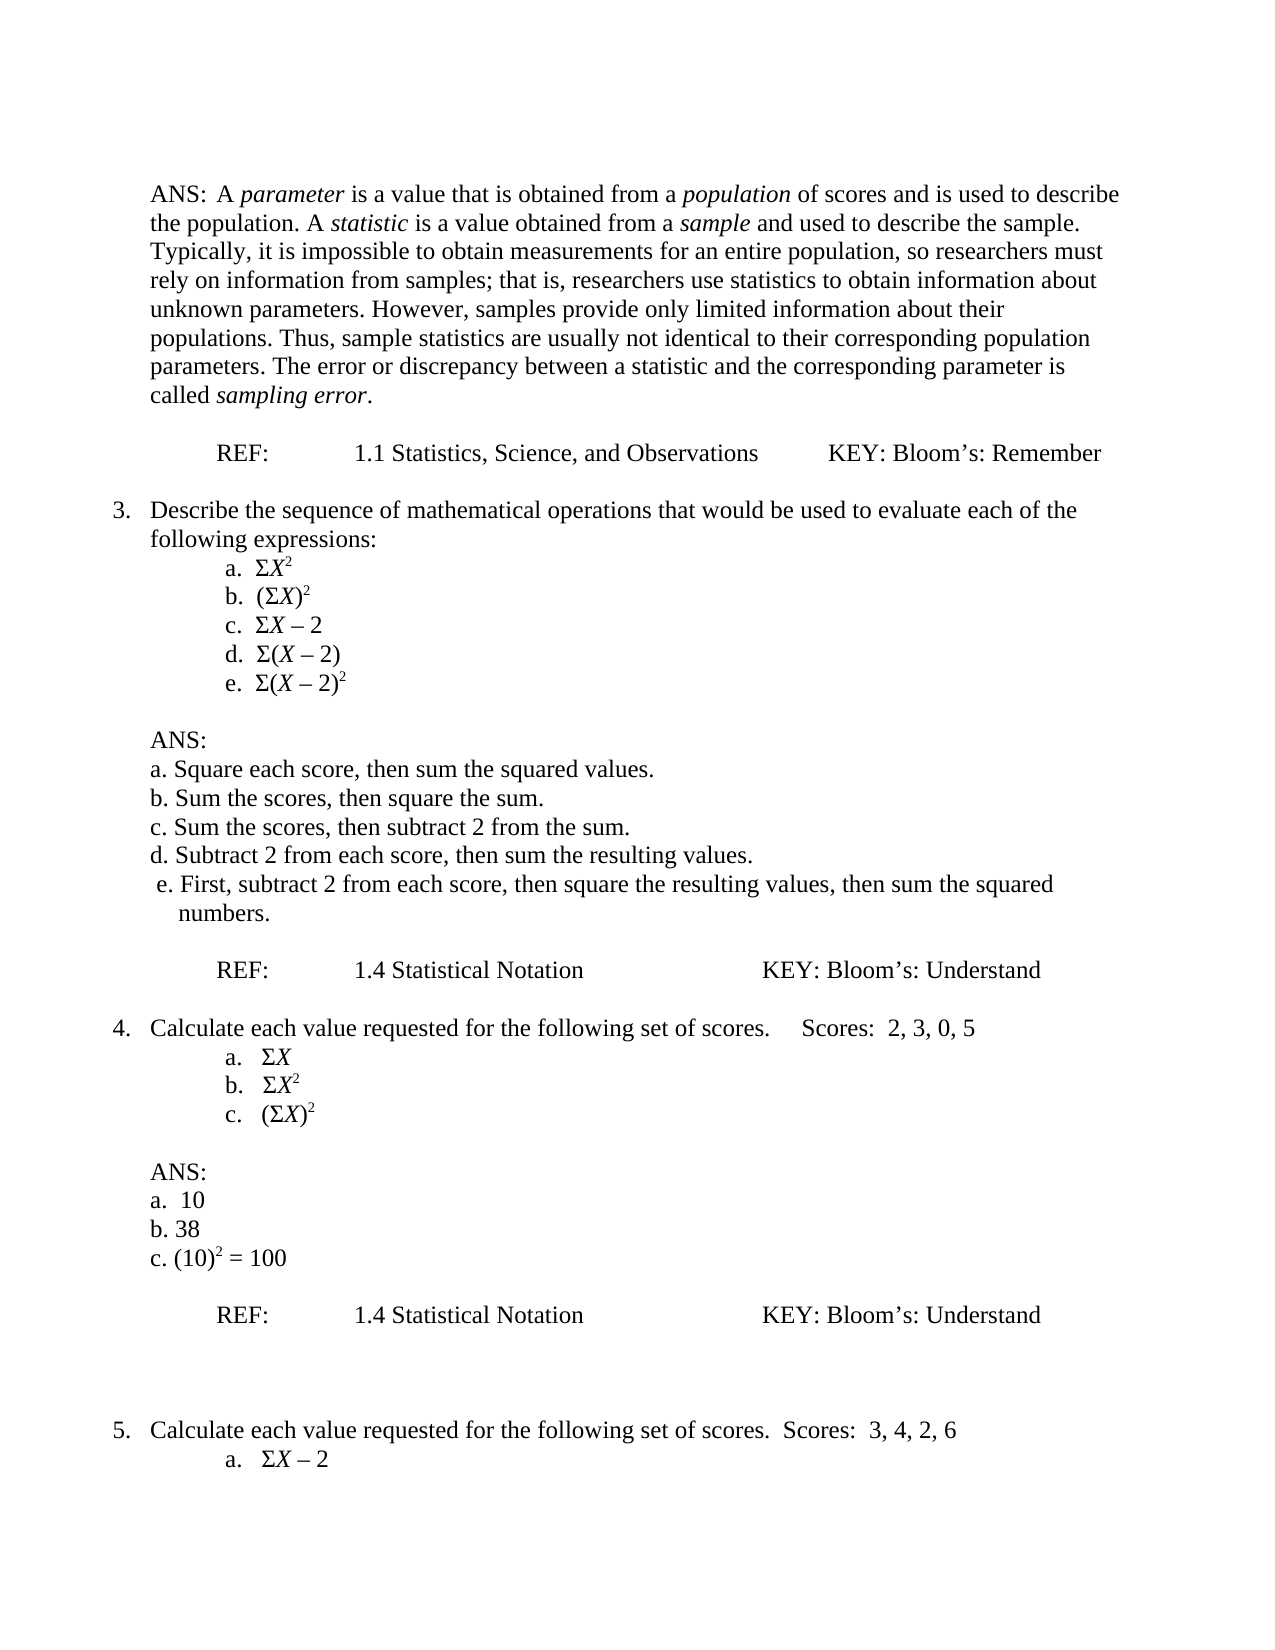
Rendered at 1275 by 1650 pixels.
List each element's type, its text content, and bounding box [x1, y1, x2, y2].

text c. (ΣX)2 [150, 1099, 1125, 1128]
text ANS: [150, 1157, 1125, 1186]
text d. Subtract 2 from each score, then sum the resulting values. [150, 840, 1125, 869]
text c. ΣX – 2 [150, 610, 1125, 639]
text a. ΣX2 [150, 553, 1125, 581]
text a. ΣX [150, 1042, 1125, 1070]
text b. ΣX2 [150, 1070, 1125, 1099]
text a. ΣX – 2 [150, 1444, 1125, 1473]
text 3. Describe the sequence of mathematical operations that would be used to evaluate each of the following expressions: [84, 495, 1125, 553]
text a. Square each score, then sum the squared values. [150, 754, 1125, 783]
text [150, 1301, 1125, 1329]
text REF: 1.1 Statistics, Science, and Observations KEY: Bloom’s: Remember [150, 438, 1125, 466]
text a. 10 [150, 1186, 1125, 1214]
text c. Sum the scores, then subtract 2 from the sum. [150, 812, 1125, 840]
text 5. Calculate each value requested for the following set of scores. Scores: 3, 4, 2, 6 [84, 1416, 1125, 1444]
text 4. Calculate each value requested for the following set of scores. Scores: 2, 3, 0, 5 [84, 1013, 1125, 1042]
text c. (10)2 = 100 [150, 1243, 1125, 1272]
text b. Sum the scores, then square the sum. [150, 783, 1125, 812]
text e. First, subtract 2 from each score, then square the resulting values, then sum the squared numbers. [150, 869, 1125, 927]
text ANS: A parameter is a value that is obtained from a population of scores and is used to describe the population. A statistic is a value obtained from a sample and used to describe the sample. Typically, it is impossible to obtain measurements for an entire population, so researchers must rely on information from samples; that is, researchers use statistics to obtain information about unknown parameters. However, samples provide only limited information about their populations. Thus, sample statistics are usually not identical to their corresponding population parameters. The error or discrepancy between a statistic and the corresponding parameter is called sampling error. [150, 179, 1125, 409]
text REF: 1.4 Statistical Notation KEY: Bloom’s: Understand [150, 955, 1125, 984]
text e. Σ(X – 2)2 [150, 668, 1125, 696]
text ANS: [150, 725, 1125, 754]
text b. (ΣX)2 [150, 581, 1125, 610]
text b. 38 [150, 1214, 1125, 1243]
text d. Σ(X – 2) [150, 639, 1125, 668]
